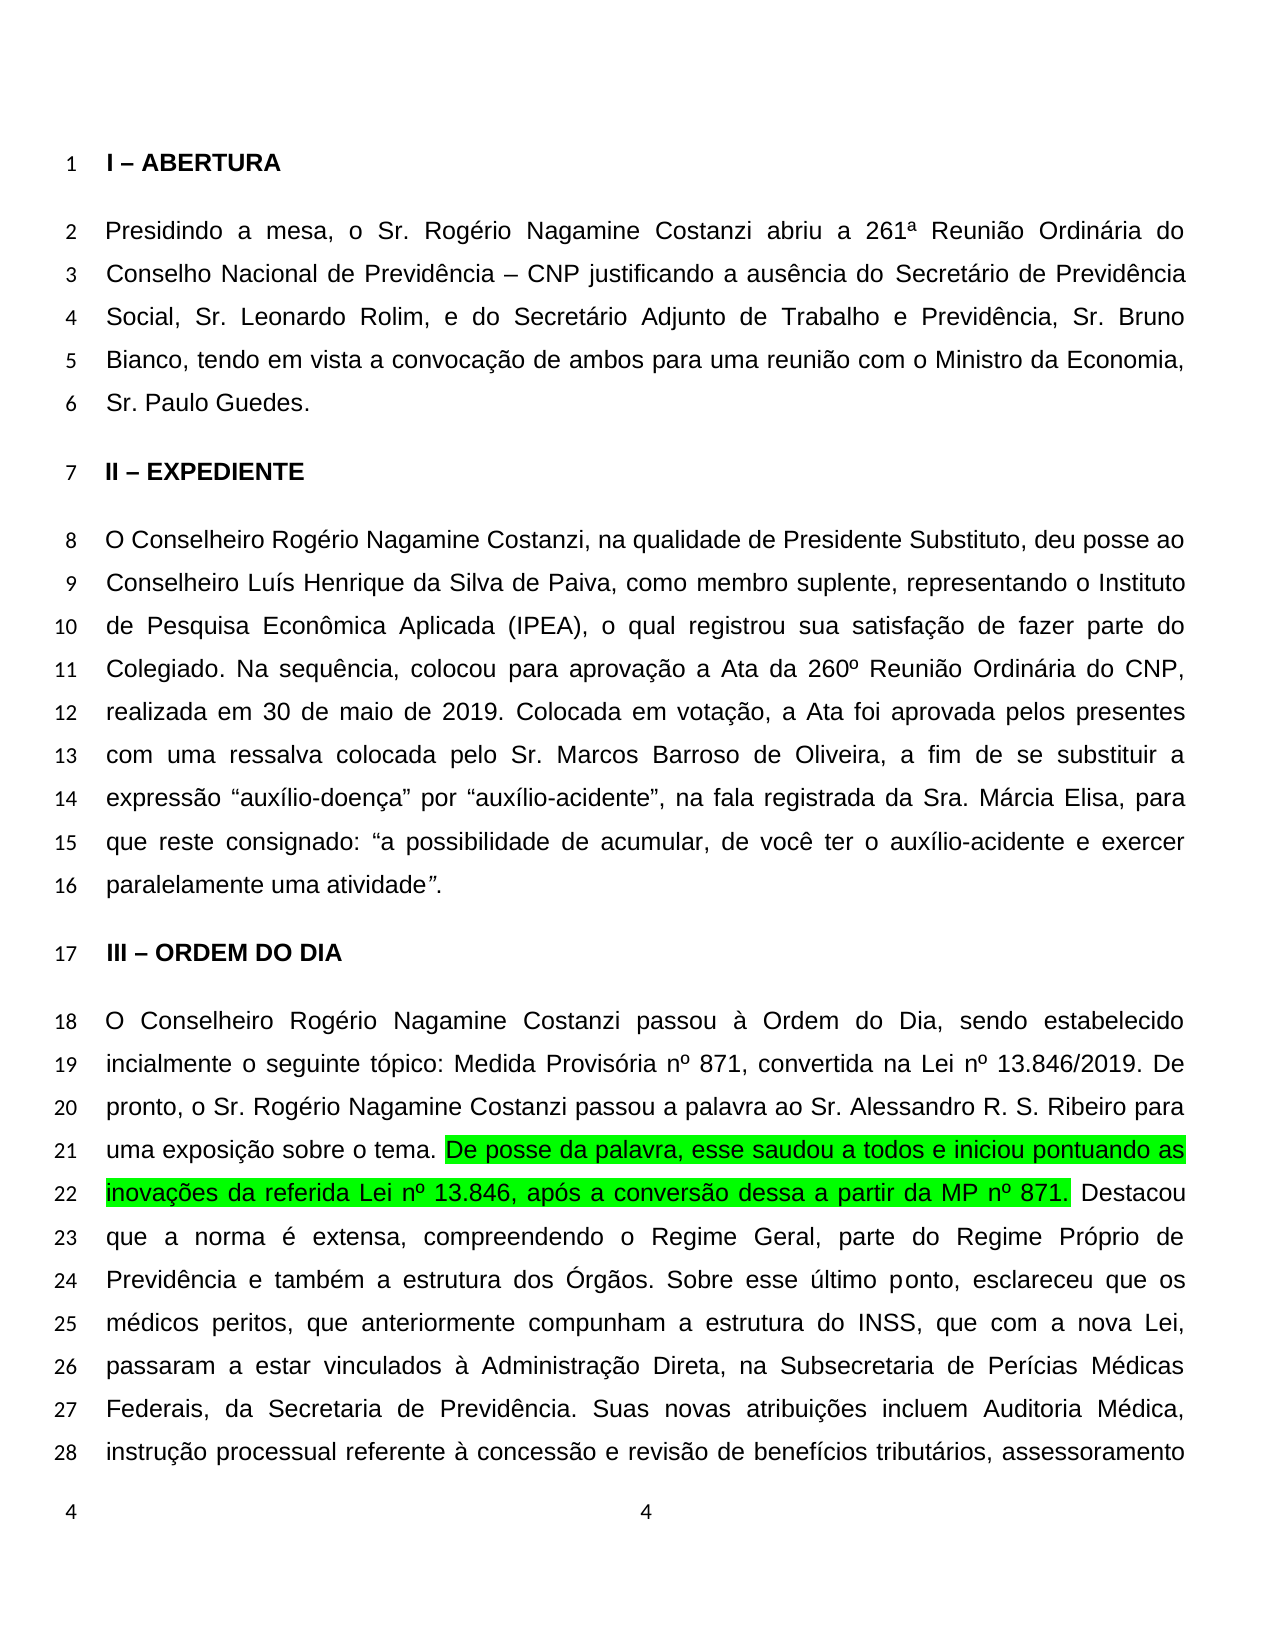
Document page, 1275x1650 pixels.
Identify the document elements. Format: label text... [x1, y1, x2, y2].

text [105, 1006, 1186, 1466]
subtitle II – EXPEDIENTE [105, 456, 1186, 485]
text O Conselheiro Rogério Nagamine Costanzi, na qualidade de Presidente Substituto, deu posse ao Conselheiro Luís Henrique da Silva de Paiva, como membro suplente, representando o Instituto de Pesquisa Econômica Aplicada (IPEA), o qual registrou sua satisfação de fazer parte do Colegiado. Na sequência, colocou para aprovação a Ata da 260º Reunião Ordinária do CNP, realizada em 30 de maio de 2019. Colocada em votação, a Ata foi aprovada pelos presentes com uma ressalva colocada pelo Sr. Marcos Barroso de Oliveira, a fim de se substituir a expressão “auxílio-doença” por “auxílio-acidente”, na fala registrada da Sra. Márcia Elisa, para que reste consignado: “a possibilidade de acumular, de você ter o auxílio-acidente e exercer paralelamente uma atividade”. [105, 524, 1186, 898]
subtitle I – ABERTURA [106, 148, 1186, 176]
text III – ORDEM DO DIA [106, 938, 1186, 966]
text Presidindo a mesa, o Sr. Rogério Nagamine Costanzi abriu a 261ª Reunião Ordinária do Conselho Nacional de Previdência – CNP justificando a ausência do Secretário de Previdência Social, Sr. Leonardo Rolim, e do Secretário Adjunto de Trabalho e Previdência, Sr. Bruno Bianco, tendo em vista a convocação de ambos para uma reunião com o Ministro da Economia, Sr. Paulo Guedes. [105, 216, 1186, 417]
